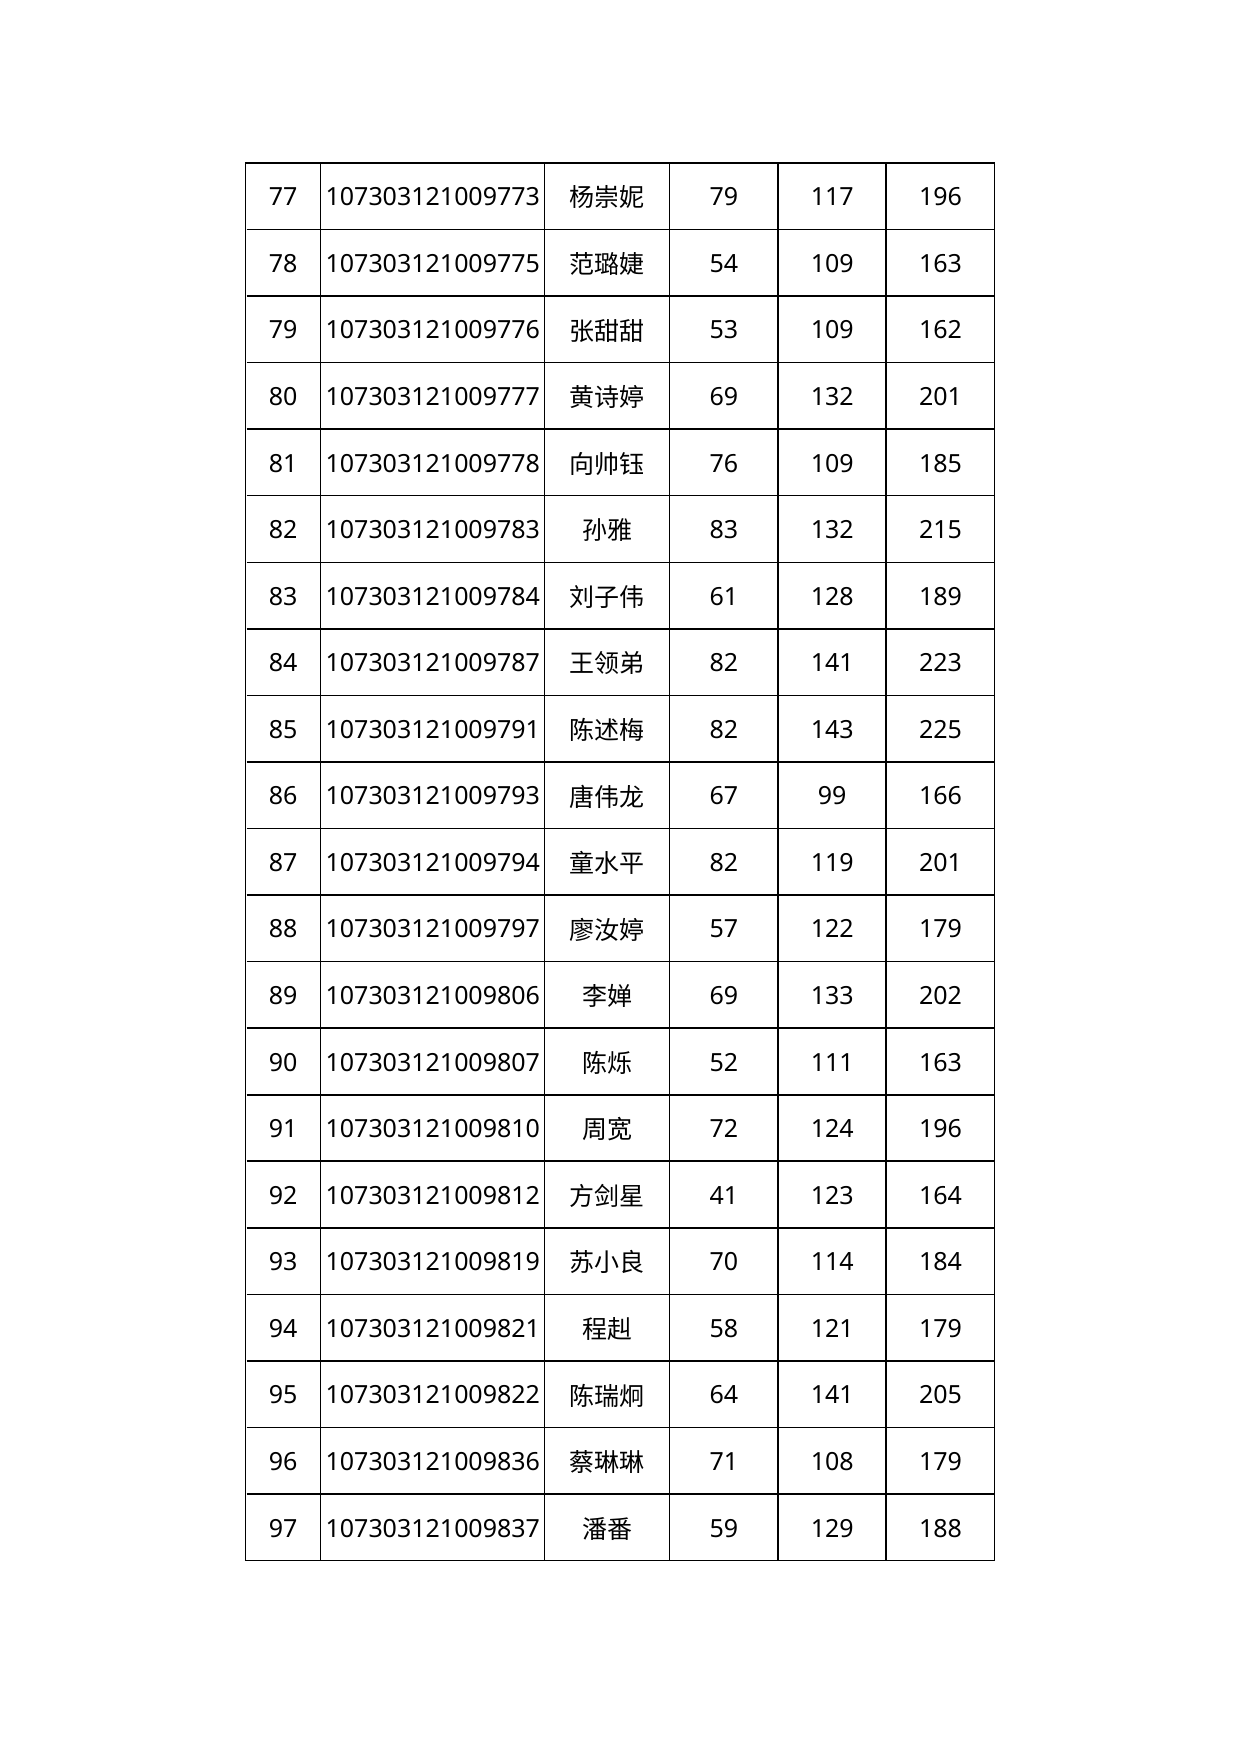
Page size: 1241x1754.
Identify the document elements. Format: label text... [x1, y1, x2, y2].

table_cell 109 [779, 430, 885, 495]
table_cell 83 [246, 563, 320, 628]
table_cell 107303121009777 [321, 363, 544, 428]
table_cell 82 [670, 829, 777, 894]
table_cell 程赳 [545, 1295, 669, 1360]
table_cell 71 [670, 1428, 777, 1493]
table_cell 79 [670, 164, 777, 228]
table_cell 李婵 [545, 962, 669, 1027]
table_cell 黄诗婷 [545, 363, 669, 428]
table_cell 107303121009776 [321, 297, 544, 362]
table_cell 廖汝婷 [545, 896, 669, 961]
table_cell 杨崇妮 [545, 164, 669, 228]
table_cell 81 [246, 429, 320, 495]
table_cell 132 [779, 496, 885, 561]
table_cell 85 [246, 696, 320, 761]
table_cell 童水平 [545, 829, 669, 894]
table_cell 107303121009787 [321, 630, 544, 694]
table_cell 59 [670, 1495, 777, 1560]
table_cell 41 [670, 1162, 777, 1227]
table_cell 82 [670, 696, 777, 761]
table_cell 61 [670, 563, 777, 628]
table_cell 刘子伟 [545, 563, 669, 628]
table_cell 82 [670, 630, 777, 694]
table_cell 129 [779, 1495, 885, 1560]
table_cell 唐伟龙 [545, 763, 669, 828]
table_cell 107303121009793 [321, 763, 544, 828]
table_cell 225 [887, 696, 994, 761]
table_cell 52 [670, 1029, 777, 1094]
table_cell 107303121009810 [321, 1096, 544, 1160]
table_cell 107303121009837 [321, 1495, 544, 1560]
table_cell 143 [779, 696, 885, 761]
table_cell 196 [887, 1096, 994, 1160]
table_cell 184 [887, 1229, 994, 1293]
table_cell 周宽 [545, 1096, 669, 1160]
table_cell 95 [246, 1361, 320, 1427]
table_cell 70 [670, 1229, 777, 1293]
table_cell 166 [887, 763, 994, 828]
table_cell 53 [670, 297, 777, 362]
table_cell 向帅钰 [545, 430, 669, 495]
table_cell 91 [246, 1095, 320, 1160]
table_cell 67 [670, 763, 777, 828]
table_cell 72 [670, 1096, 777, 1160]
table_cell 57 [670, 896, 777, 961]
table_cell 109 [779, 297, 885, 362]
table_cell 121 [779, 1295, 885, 1360]
table_cell 94 [246, 1295, 320, 1360]
table_cell 201 [887, 363, 994, 428]
table_cell 107303121009791 [321, 696, 544, 761]
table_cell 108 [779, 1428, 885, 1493]
table_cell 90 [246, 1028, 320, 1094]
table_cell 188 [887, 1495, 994, 1560]
table_cell 107303121009836 [321, 1428, 544, 1493]
table_cell 82 [246, 496, 320, 561]
table_cell 189 [887, 563, 994, 628]
table_cell 王领弟 [545, 630, 669, 694]
table_cell 97 [246, 1494, 320, 1560]
table_cell 162 [887, 297, 994, 362]
table_cell 93 [246, 1228, 320, 1293]
table_cell 87 [246, 829, 320, 894]
table_cell 83 [670, 496, 777, 561]
table_cell 123 [779, 1162, 885, 1227]
table_cell 76 [670, 430, 777, 495]
table_cell 84 [246, 629, 320, 694]
table_cell 89 [246, 962, 320, 1027]
table_cell 86 [246, 762, 320, 828]
table_cell 苏小良 [545, 1229, 669, 1293]
table_cell 164 [887, 1162, 994, 1227]
table_cell 107303121009821 [321, 1295, 544, 1360]
table_cell 215 [887, 496, 994, 561]
table_cell 205 [887, 1362, 994, 1427]
table_cell 78 [246, 230, 320, 295]
table_cell 163 [887, 230, 994, 295]
table_cell 58 [670, 1295, 777, 1360]
table_cell 107303121009812 [321, 1162, 544, 1227]
table_cell 88 [246, 895, 320, 961]
table_cell 107303121009807 [321, 1029, 544, 1094]
table_cell 179 [887, 1295, 994, 1360]
table_cell 111 [779, 1029, 885, 1094]
table_cell 107303121009778 [321, 430, 544, 495]
table_cell 128 [779, 563, 885, 628]
table_cell 114 [779, 1229, 885, 1293]
table_cell 107303121009773 [321, 164, 544, 228]
table_cell 陈述梅 [545, 696, 669, 761]
table_cell 陈烁 [545, 1029, 669, 1094]
table_cell 107303121009819 [321, 1229, 544, 1293]
table_cell 107303121009797 [321, 896, 544, 961]
table_cell 124 [779, 1096, 885, 1160]
table_cell 163 [887, 1029, 994, 1094]
table_cell 141 [779, 630, 885, 694]
table_cell 79 [246, 296, 320, 362]
table_cell 潘番 [545, 1495, 669, 1560]
table_cell 117 [779, 164, 885, 228]
table_cell 80 [246, 363, 320, 428]
table_cell 96 [246, 1428, 320, 1493]
table_cell 201 [887, 829, 994, 894]
table_cell 141 [779, 1362, 885, 1427]
table_cell 77 [246, 164, 320, 228]
table_cell 179 [887, 896, 994, 961]
table_cell 张甜甜 [545, 297, 669, 362]
table_cell 107303121009822 [321, 1362, 544, 1427]
table_cell 99 [779, 763, 885, 828]
table_cell 蔡琳琳 [545, 1428, 669, 1493]
table_cell 孙雅 [545, 496, 669, 561]
table_cell 107303121009806 [321, 962, 544, 1027]
table_cell 202 [887, 962, 994, 1027]
table_cell 方剑星 [545, 1162, 669, 1227]
table_cell 69 [670, 363, 777, 428]
table_cell 107303121009784 [321, 563, 544, 628]
table_cell 122 [779, 896, 885, 961]
table_cell 陈瑞炯 [545, 1362, 669, 1427]
table_cell 54 [670, 230, 777, 295]
table_cell 109 [779, 230, 885, 295]
table_cell 196 [887, 164, 994, 228]
table_cell 132 [779, 363, 885, 428]
table_cell 范璐婕 [545, 230, 669, 295]
table_cell 69 [670, 962, 777, 1027]
table_cell 119 [779, 829, 885, 894]
table_cell 107303121009783 [321, 496, 544, 561]
table_cell 92 [246, 1161, 320, 1227]
table_cell 185 [887, 430, 994, 495]
table_cell 133 [779, 962, 885, 1027]
table_cell 179 [887, 1428, 994, 1493]
table_cell 223 [887, 630, 994, 694]
table_cell 107303121009794 [321, 829, 544, 894]
table_cell 64 [670, 1362, 777, 1427]
table_cell 107303121009775 [321, 230, 544, 295]
